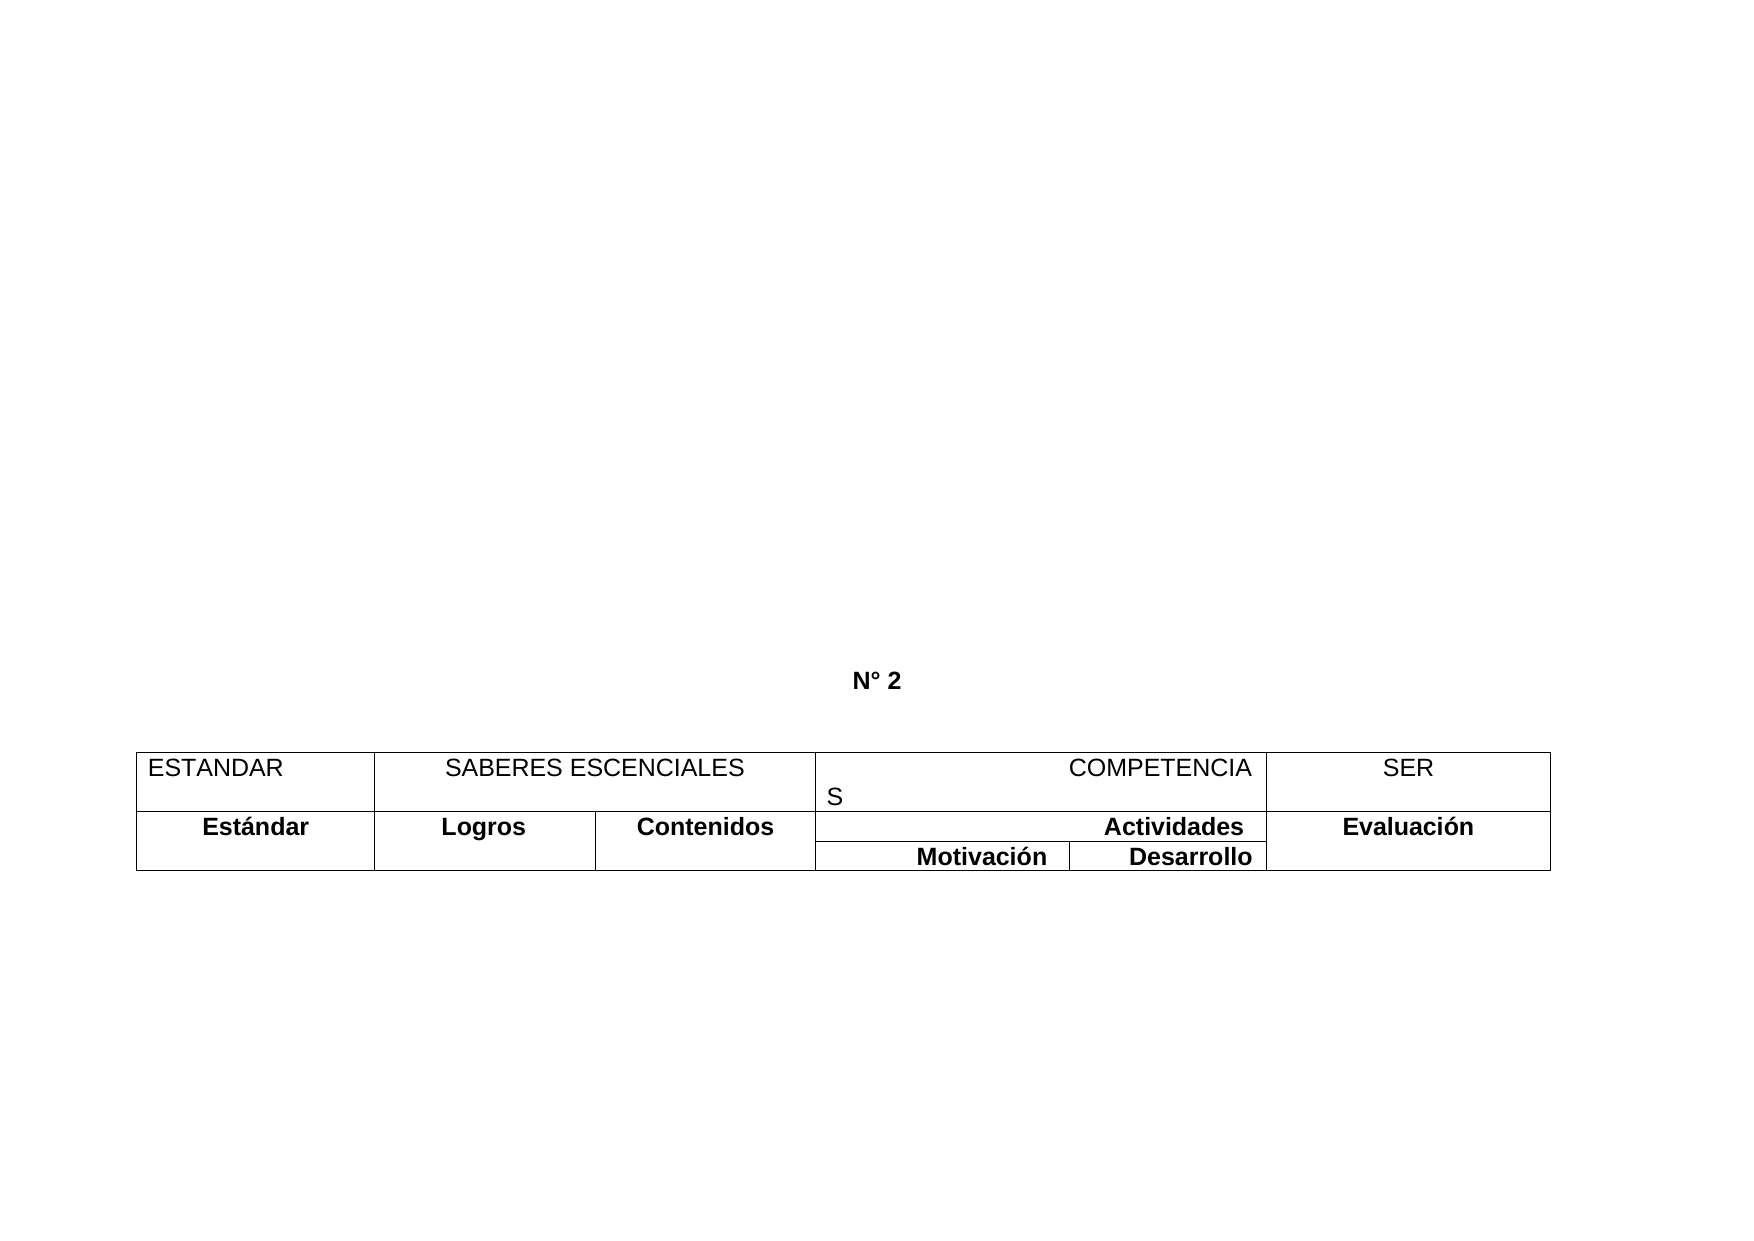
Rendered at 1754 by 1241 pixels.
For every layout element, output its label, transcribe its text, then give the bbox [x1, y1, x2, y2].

text N° 2 [148, 666, 1606, 695]
table_header ESTANDAR [137, 753, 374, 811]
table_cell Desarrollo [1070, 842, 1266, 870]
table_cell Motivación [816, 842, 1069, 870]
table_header SER [1267, 753, 1550, 811]
table_cell Actividades [816, 812, 1266, 841]
table_cell Estándar [137, 812, 374, 870]
table_cell Evaluación [1267, 812, 1550, 870]
table_header SABERES ESCENCIALES [375, 753, 815, 811]
table_cell Logros [375, 812, 595, 870]
table_header COMPETENCIAS [816, 753, 1266, 811]
table_cell Contenidos [596, 812, 815, 870]
